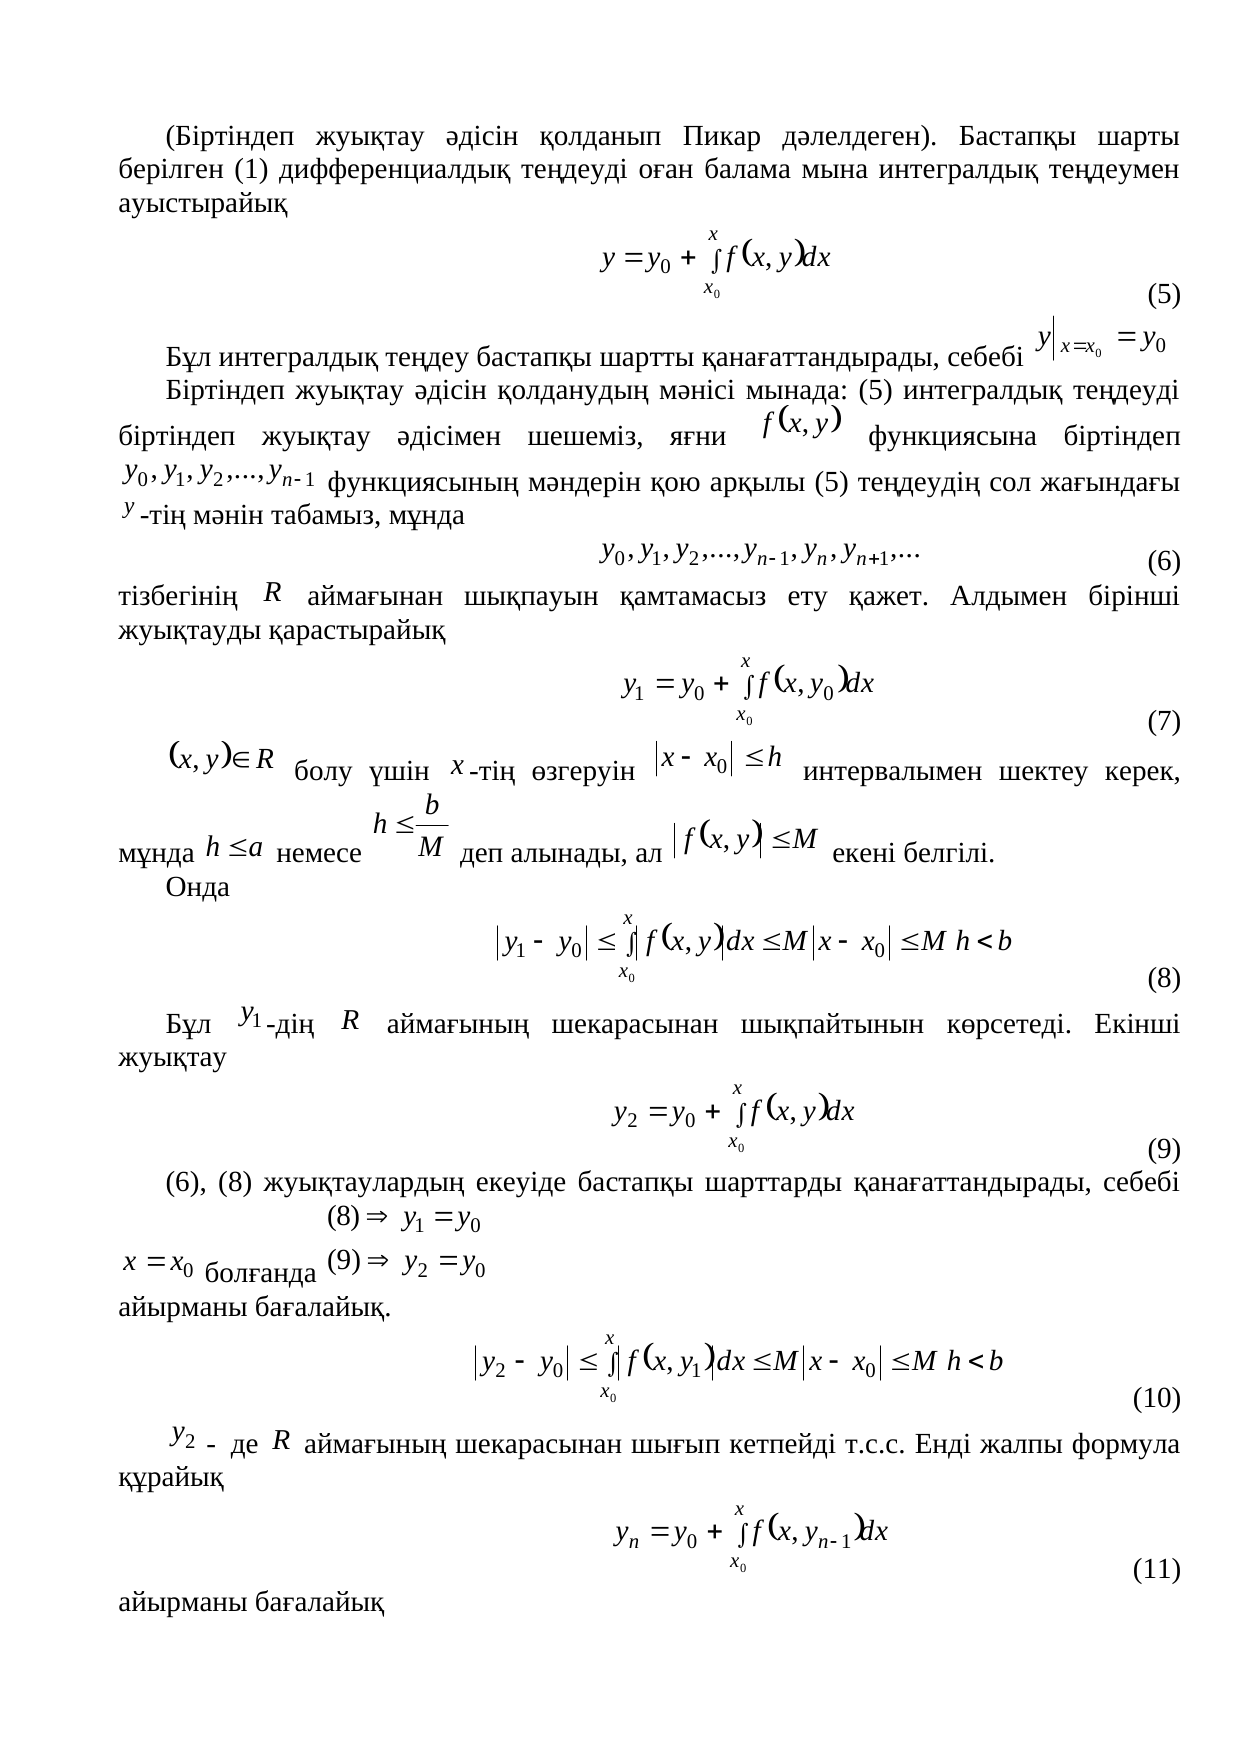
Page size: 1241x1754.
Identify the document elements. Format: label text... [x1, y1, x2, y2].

text (11) [118, 1493, 1181, 1584]
text (10) [118, 1323, 1181, 1414]
text болу үшін -тің өзгеруін интервалымен шектеу керек, мұнда немесе деп алынады, ал екені белгілі. [118, 737, 1181, 869]
text (Біртіндеп жуықтау әдісін қолданып Пикар дәлелдеген). Бастапқы шарты берілген (1) дифференциалдық теңдеуді оған балама мына интегралдық теңдеумен ауыстырайық [118, 118, 1181, 219]
text (9) [118, 1073, 1181, 1164]
text айырманы бағалайық [118, 1584, 1181, 1618]
text - де аймағының шекарасынан шығып кетпейді т.с.с. Енді жалпы формула құрайық [118, 1414, 1181, 1493]
text (5) [118, 219, 1181, 310]
text айырманы бағалайық. [118, 1289, 1181, 1323]
text Бұл интегралдық теңдеу бастапқы шартты қанағаттандырады, себебі [118, 310, 1181, 372]
text (6) [118, 531, 1181, 577]
text (6), (8) жуықтаулардың екеуіде бастапқы шарттарды қанағаттандырады, себебі болғанда [118, 1164, 1181, 1289]
text Бұл -дің аймағының шекарасынан шықпайтынын көрсетеді. Екінші жуықтау [118, 994, 1181, 1073]
text (7) [118, 645, 1181, 737]
text тізбегінің аймағынан шықпауын қамтамасыз ету қажет. Алдымен бірінші жуықтауды қарастырайық [118, 577, 1181, 645]
text Онда [118, 869, 1181, 902]
text (8) [118, 902, 1181, 994]
text Біртіндеп жуықтау әдісін қолданудың мәнісі мынада: (5) интегралдық теңдеуді біртіндеп жуықтау әдісімен шешеміз, яғни функциясына біртіндеп функциясының мәндерін қою арқылы (5) теңдеудің сол жағындағы -тің мәнін табамыз, мұнда [118, 372, 1181, 531]
